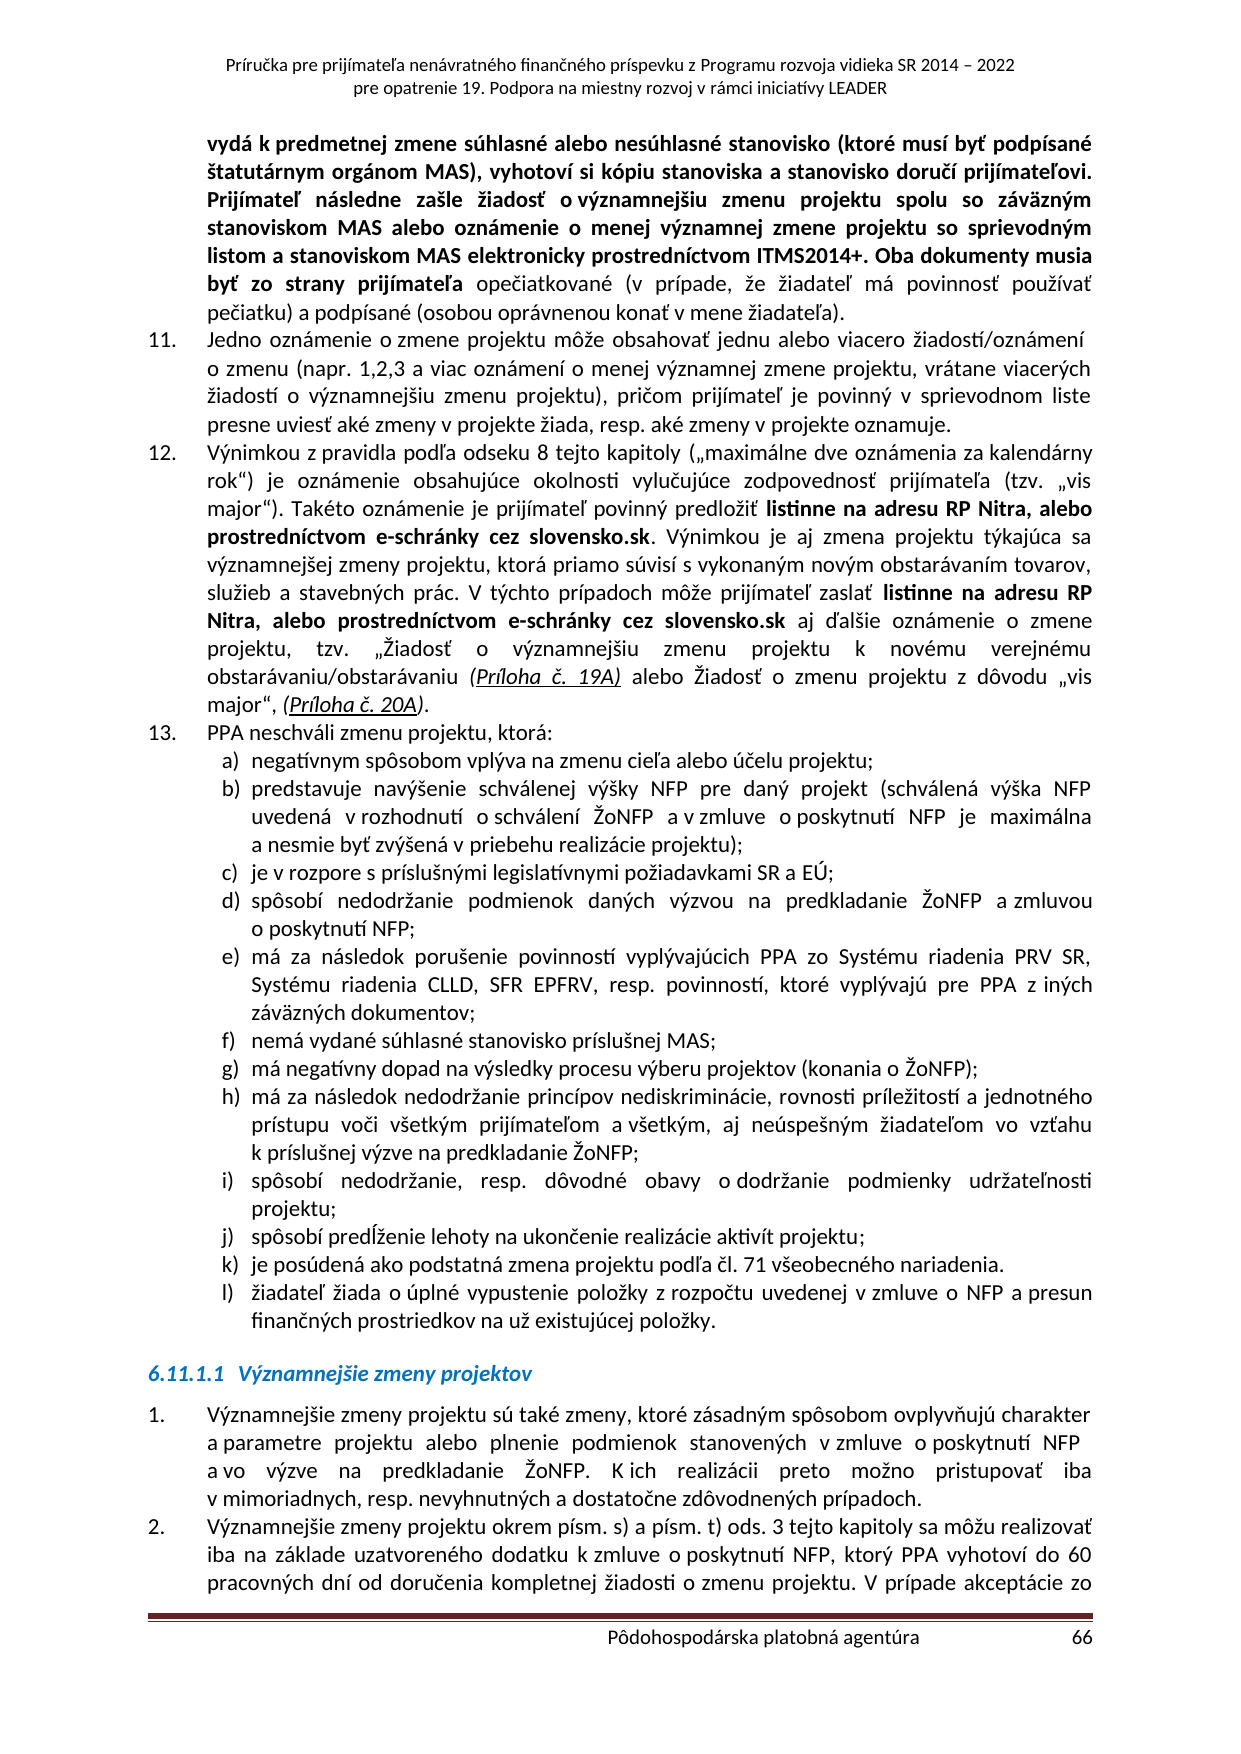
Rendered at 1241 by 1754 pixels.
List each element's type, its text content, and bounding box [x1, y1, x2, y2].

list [148, 129, 1093, 326]
list spôsobí predĺženie lehoty na ukončenie realizácie aktivít projektu; [222, 1222, 1093, 1250]
list spôsobí nedodržanie podmienok daných výzvou na predkladanie ŽoNFP a zmluvou o poskytnutí NFP; [222, 886, 1093, 942]
list predstavuje navýšenie schválenej výšky NFP pre daný projekt (schválená výška NFP uvedená v rozhodnutí o schválení ŽoNFP a v zmluve o poskytnutí NFP je maximálna a nesmie byť zvýšená v priebehu realizácie projektu); [222, 774, 1093, 858]
list žiadateľ žiada o úplné vypustenie položky z rozpočtu uvedenej v zmluve o NFP a presun finančných prostriedkov na už existujúcej položky. [222, 1278, 1093, 1334]
list negatívnym spôsobom vplýva na zmenu cieľa alebo účelu projektu; [222, 746, 1093, 774]
list je posúdená ako podstatná zmena projektu podľa čl. 71 všeobecného nariadenia. [222, 1250, 1093, 1278]
list nemá vydané súhlasné stanovisko príslušnej MAS; [222, 1026, 1093, 1054]
list PPA neschváli zmenu projektu, ktorá: [148, 718, 1093, 746]
list má negatívny dopad na výsledky procesu výberu projektov (konania o ŽoNFP); [222, 1054, 1093, 1082]
list spôsobí nedodržanie, resp. dôvodné obavy o dodržanie podmienky udržateľnosti projektu; [222, 1166, 1093, 1222]
list je v rozpore s príslušnými legislatívnymi požiadavkami SR a EÚ; [222, 858, 1093, 886]
list Významnejšie zmeny projektu sú také zmeny, ktoré zásadným spôsobom ovplyvňujú charakter a parametre projektu alebo plnenie podmienok stanovených v zmluve o poskytnutí NFP a vo výzve na predkladanie ŽoNFP. K ich realizácii preto možno pristupovať iba v mimoriadnych, resp. nevyhnutných a dostatočne zdôvodnených prípadoch. [148, 1400, 1093, 1512]
list Jedno oznámenie o zmene projektu môže obsahovať jednu alebo viacero žiadostí/oznámení o zmenu (napr. 1,2,3 a viac oznámení o menej významnej zmene projektu, vrátane viacerých žiadostí o významnejšiu zmenu projektu), pričom prijímateľ je povinný v sprievodnom liste presne uviesť aké zmeny v projekte žiada, resp. aké zmeny v projekte oznamuje. [148, 326, 1093, 438]
subtitle Významnejšie zmeny projektov [148, 1359, 1093, 1387]
list Výnimkou z pravidla podľa odseku 8 tejto kapitoly („maximálne dve oznámenia za kalendárny rok“) je oznámenie obsahujúce okolnosti vylučujúce zodpovednosť prijímateľa (tzv. „vis major“). Takéto oznámenie je prijímateľ povinný predložiť listinne na adresu RP Nitra, alebo prostredníctvom e-schránky cez slovensko.sk. Výnimkou je aj zmena projektu týkajúca sa významnejšej zmeny projektu, ktorá priamo súvisí s vykonaným novým obstarávaním tovarov, služieb a stavebných prác. V týchto prípadoch môže prijímateľ zaslať listinne na adresu RP Nitra, alebo prostredníctvom e-schránky cez slovensko.sk aj ďalšie oznámenie o zmene projektu, tzv. „Žiadosť o významnejšiu zmenu projektu k novému verejnému obstarávaniu/obstarávaniu (Príloha č. 19A) alebo Žiadosť o zmenu projektu z dôvodu „vis major“, (Príloha č. 20A). [148, 438, 1093, 718]
list má za následok porušenie povinností vyplývajúcich PPA zo Systému riadenia PRV SR, Systému riadenia CLLD, SFR EPFRV, resp. povinností, ktoré vyplývajú pre PPA z iných záväzných dokumentov; [222, 942, 1093, 1026]
list má za následok nedodržanie princípov nediskriminácie, rovnosti príležitostí a jednotného prístupu voči všetkým prijímateľom a všetkým, aj neúspešným žiadateľom vo vzťahu k príslušnej výzve na predkladanie ŽoNFP; [222, 1082, 1093, 1166]
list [148, 1512, 1093, 1596]
